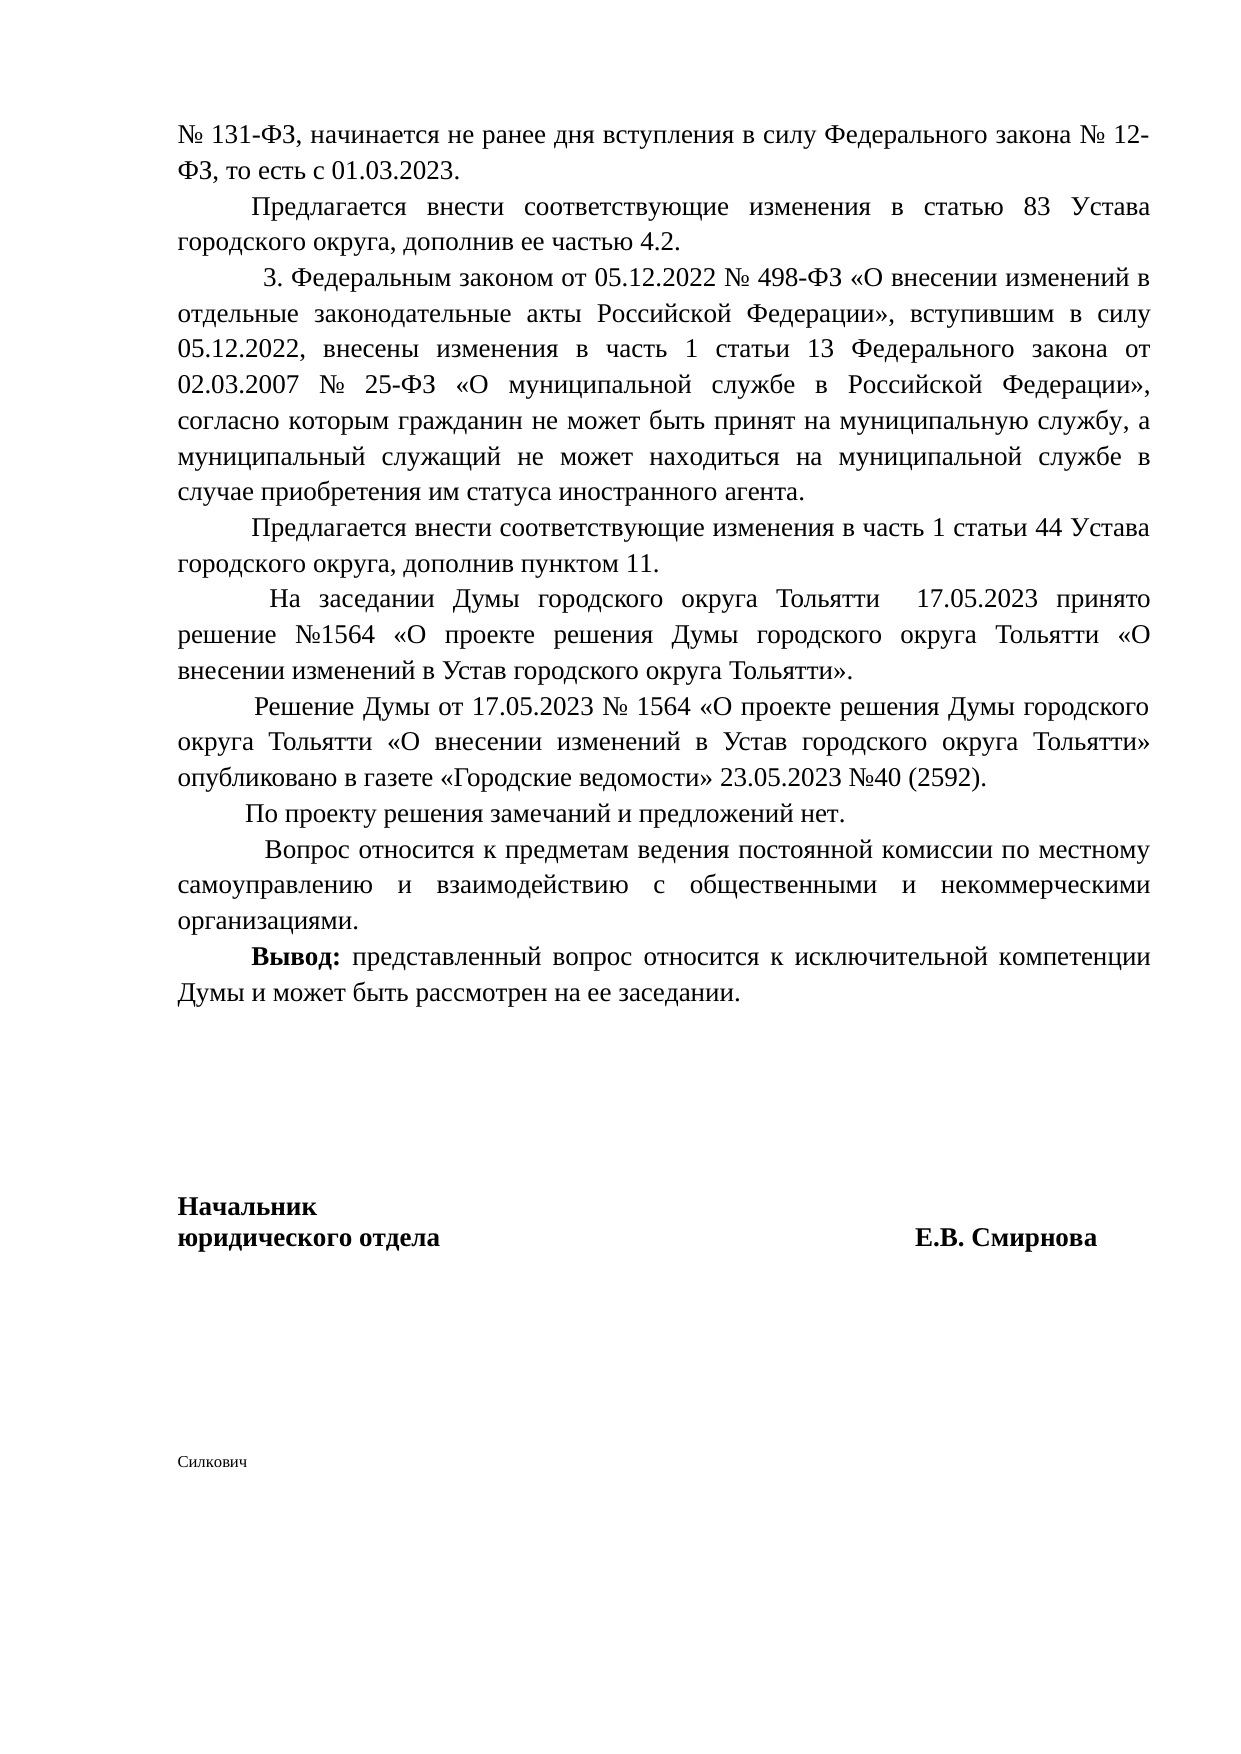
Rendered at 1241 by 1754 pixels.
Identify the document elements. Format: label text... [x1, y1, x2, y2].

text На заседании Думы городского округа Тольятти 17.05.2023 принято решение №1564 «О проекте решения Думы городского округа Тольятти «О внесении изменений в Устав городского округа Тольятти». [177, 583, 1152, 685]
text Вывод: представленный вопрос относится к исключительной компетенции Думы и может быть рассмотрен на ее заседании. [177, 940, 1152, 1007]
text юридического отдела Е.В. Смирнова [177, 1221, 1152, 1252]
text По проекту решения замечаний и предложений нет. [177, 797, 1152, 828]
text Начальник [177, 1190, 1152, 1221]
text 3. Федеральным законом от 05.12.2022 № 498-ФЗ «О внесении изменений в отдельные законодательные акты Российской Федерации», вступившим в силу 05.12.2022, внесены изменения в часть 1 статьи 13 Федерального закона от 02.03.2007 № 25-ФЗ «О муниципальной службе в Российской Федерации», согласно которым гражданин не может быть принят на муниципальную службу, а муниципальный служащий не может находиться на муниципальной службе в случае приобретения им статуса иностранного агента. [177, 261, 1152, 507]
text Вопрос относится к предметам ведения постоянной комиссии по местному самоуправлению и взаимодействию с общественными и некоммерческими организациями. [177, 833, 1152, 935]
text Решение Думы от 17.05.2023 № 1564 «О проекте решения Думы городского округа Тольятти «О внесении изменений в Устав городского округа Тольятти» опубликовано в газете «Городские ведомости» 23.05.2023 №40 (2592). [177, 690, 1152, 792]
text Предлагается внести соответствующие изменения в часть 1 статьи 44 Устава городского округа, дополнив пунктом 11. [177, 511, 1152, 578]
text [177, 118, 1152, 185]
text Силкович [177, 1452, 1152, 1471]
text Предлагается внести соответствующие изменения в статью 83 Устава городского округа, дополнив ее частью 4.2. [177, 189, 1152, 256]
